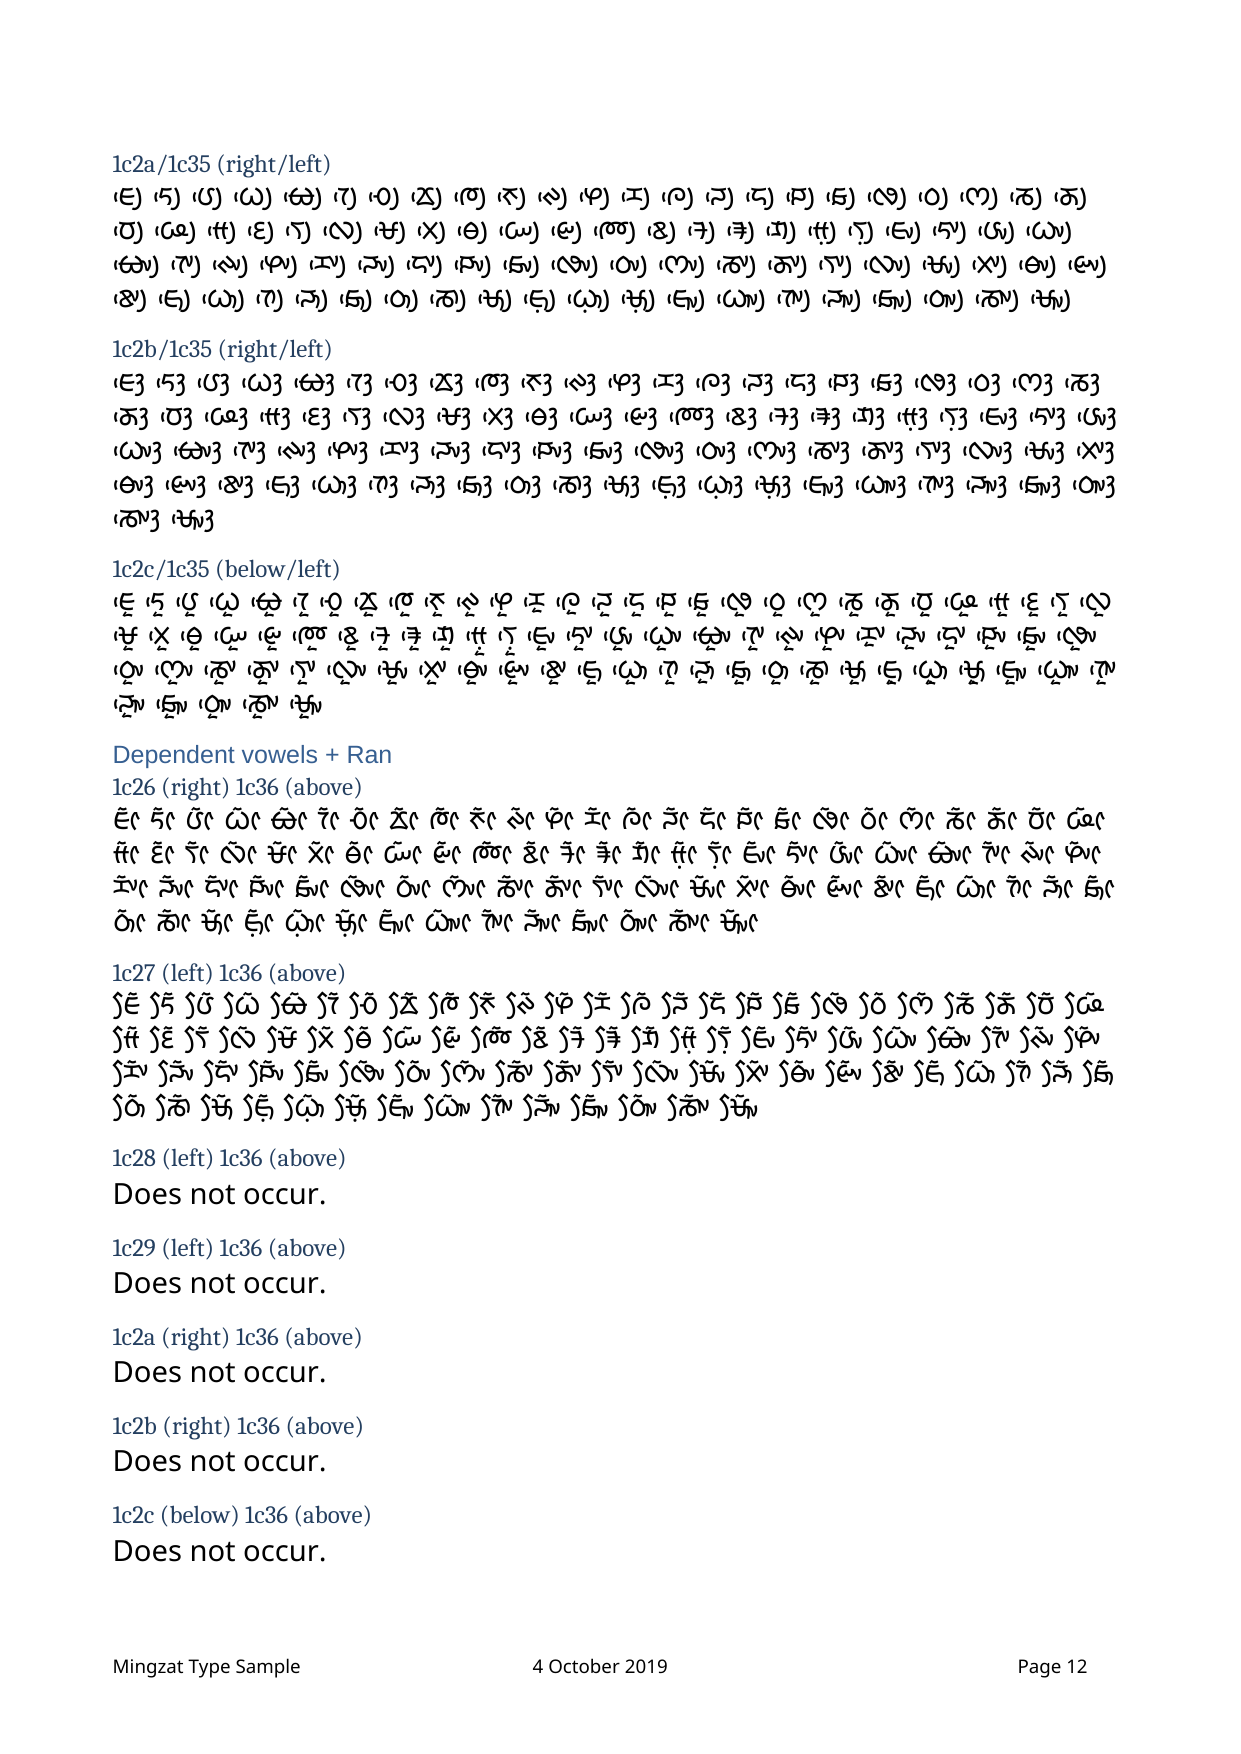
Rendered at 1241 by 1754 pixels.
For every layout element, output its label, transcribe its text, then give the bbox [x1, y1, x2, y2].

text Does not occur. [112, 1262, 1128, 1302]
subtitle 1c27 (left) 1c36 (above) [112, 959, 1128, 987]
text Does not occur. [112, 1351, 1128, 1391]
text ᰀᰪᰵ ᰁᰪᰵ ᰂᰪᰵ ᰃᰪᰵ ᰄᰪᰵ ᰅᰪᰵ ᰆᰪᰵ ᰇᰪᰵ ᰈᰪᰵ ᰉᰪᰵ ᰊᰪᰵ ᰋᰪᰵ ᰌᰪᰵ ᰍᰪᰵ ᰎᰪᰵ ᰏᰪᰵ ᰐᰪᰵ ᰑᰪᰵ ᰒᰪᰵ ᰓᰪᰵ ᰔᰪᰵ ᰕᰪᰵ ᰖᰪᰵ ᰗᰪᰵ ᰘᰪᰵ ᰙᰪᰵ ᰚᰪᰵ ᰛᰪᰵ ᰜᰪᰵ ᰝᰪᰵ ᰞᰪᰵ ᰟᰪᰵ ᰠᰪᰵ ᰡᰪᰵ ᰢᰪᰵ ᰣᰪᰵ ᱍᰪᰵ ᱎᰪᰵ ᱏᰪᰵ ᰙ᰷ᰪᰵ ᰛ᰷ᰪᰵ ᰀᰤᰪᰵ ᰁᰤᰪᰵ ᰂᰤᰪᰵ ᰃᰤᰪᰵ ᰄᰤᰪᰵ ᰅᰤᰪᰵ ᰊᰤᰪᰵ ᰋᰤᰪᰵ ᰌᰤᰪᰵ ᰎᰤᰪᰵ ᰏᰤᰪᰵ ᰐᰤᰪᰵ ᰑᰤᰪᰵ ᰒᰤᰪᰵ ᰓᰤᰪᰵ ᰔᰤᰪᰵ ᰕᰤᰪᰵ ᰖᰤᰪᰵ ᰛᰤᰪᰵ ᰜᰤᰪᰵ ᰝᰤᰪᰵ ᰞᰤᰪᰵ ᰟᰤᰪᰵ ᰡᰤᰪᰵ ᰣᰤᰪᰵ ᰀᰥᰪᰵ ᰃᰥᰪᰵ ᰅᰥᰪᰵ ᰎᰥᰪᰵ ᰑᰥᰪᰵ ᰓᰥᰪᰵ ᰕᰥᰪᰵ ᰝᰥᰪᰵ ᰀ᰷ᰥᰪᰵ ᰃ᰷ᰥᰪᰵ ᰝ᰷ᰥᰪᰵ ᰀᰥᰤᰪᰵ ᰃᰥᰤᰪᰵ ᰅᰥᰤᰪᰵ ᰎᰥᰤᰪᰵ ᰑᰥᰤᰪᰵ ᰓᰥᰤᰪᰵ ᰕᰥᰤᰪᰵ ᰝᰥᰤᰪᰵ [112, 179, 1128, 314]
text ᰀᰧᰶ ᰁᰧᰶ ᰂᰧᰶ ᰃᰧᰶ ᰄᰧᰶ ᰅᰧᰶ ᰆᰧᰶ ᰇᰧᰶ ᰈᰧᰶ ᰉᰧᰶ ᰊᰧᰶ ᰋᰧᰶ ᰌᰧᰶ ᰍᰧᰶ ᰎᰧᰶ ᰏᰧᰶ ᰐᰧᰶ ᰑᰧᰶ ᰒᰧᰶ ᰓᰧᰶ ᰔᰧᰶ ᰕᰧᰶ ᰖᰧᰶ ᰗᰧᰶ ᰘᰧᰶ ᰙᰧᰶ ᰚᰧᰶ ᰛᰧᰶ ᰜᰧᰶ ᰝᰧᰶ ᰞᰧᰶ ᰟᰧᰶ ᰠᰧᰶ ᰡᰧᰶ ᰢᰧᰶ ᰣᰧᰶ ᱍᰧᰶ ᱎᰧᰶ ᱏᰧᰶ ᰙ᰷ᰧᰶ ᰛ᰷ᰧᰶ ᰀᰤᰧᰶ ᰁᰤᰧᰶ ᰂᰤᰧᰶ ᰃᰤᰧᰶ ᰄᰤᰧᰶ ᰅᰤᰧᰶ ᰊᰤᰧᰶ ᰋᰤᰧᰶ ᰌᰤᰧᰶ ᰎᰤᰧᰶ ᰏᰤᰧᰶ ᰐᰤᰧᰶ ᰑᰤᰧᰶ ᰒᰤᰧᰶ ᰓᰤᰧᰶ ᰔᰤᰧᰶ ᰕᰤᰧᰶ ᰖᰤᰧᰶ ᰛᰤᰧᰶ ᰜᰤᰧᰶ ᰝᰤᰧᰶ ᰞᰤᰧᰶ ᰟᰤᰧᰶ ᰡᰤᰧᰶ ᰣᰤᰧᰶ ᰀᰥᰧᰶ ᰃᰥᰧᰶ ᰅᰥᰧᰶ ᰎᰥᰧᰶ ᰑᰥᰧᰶ ᰓᰥᰧᰶ ᰕᰥᰧᰶ ᰝᰥᰧᰶ ᰀ᰷ᰥᰧᰶ ᰃ᰷ᰥᰧᰶ ᰝ᰷ᰥᰧᰶ ᰀᰥᰤᰧᰶ ᰃᰥᰤᰧᰶ ᰅᰥᰤᰧᰶ ᰎᰥᰤᰧᰶ ᰑᰥᰤᰧᰶ ᰓᰥᰤᰧᰶ ᰕᰥᰤᰧᰶ ᰝᰥᰤᰧᰶ [112, 987, 1128, 1123]
subtitle 1c2a/1c35 (right/left) [112, 150, 1128, 179]
text Does not occur. [112, 1441, 1128, 1480]
subtitle 1c26 (right) 1c36 (above) [112, 773, 1128, 802]
subtitle 1c2a (right) 1c36 (above) [112, 1323, 1128, 1351]
subtitle 1c2c/1c35 (below/left) [112, 555, 1128, 583]
subtitle 1c28 (left) 1c36 (above) [112, 1144, 1128, 1173]
subtitle Dependent vowels + Ran [112, 740, 1128, 769]
text Does not occur. [112, 1173, 1128, 1213]
subtitle 1c2c (below) 1c36 (above) [112, 1501, 1128, 1530]
subtitle 1c29 (left) 1c36 (above) [112, 1233, 1128, 1262]
text ᰀᰬᰵ ᰁᰬᰵ ᰂᰬᰵ ᰃᰬᰵ ᰄᰬᰵ ᰅᰬᰵ ᰆᰬᰵ ᰇᰬᰵ ᰈᰬᰵ ᰉᰬᰵ ᰊᰬᰵ ᰋᰬᰵ ᰌᰬᰵ ᰍᰬᰵ ᰎᰬᰵ ᰏᰬᰵ ᰐᰬᰵ ᰑᰬᰵ ᰒᰬᰵ ᰓᰬᰵ ᰔᰬᰵ ᰕᰬᰵ ᰖᰬᰵ ᰗᰬᰵ ᰘᰬᰵ ᰙᰬᰵ ᰚᰬᰵ ᰛᰬᰵ ᰜᰬᰵ ᰝᰬᰵ ᰞᰬᰵ ᰟᰬᰵ ᰠᰬᰵ ᰡᰬᰵ ᰢᰬᰵ ᰣᰬᰵ ᱍᰬᰵ ᱎᰬᰵ ᱏᰬᰵ ᰙ᰷ᰬᰵ ᰛ᰷ᰬᰵ ᰀᰤᰬᰵ ᰁᰤᰬᰵ ᰂᰤᰬᰵ ᰃᰤᰬᰵ ᰄᰤᰬᰵ ᰅᰤᰬᰵ ᰊᰤᰬᰵ ᰋᰤᰬᰵ ᰌᰤᰬᰵ ᰎᰤᰬᰵ ᰏᰤᰬᰵ ᰐᰤᰬᰵ ᰑᰤᰬᰵ ᰒᰤᰬᰵ ᰓᰤᰬᰵ ᰔᰤᰬᰵ ᰕᰤᰬᰵ ᰖᰤᰬᰵ ᰛᰤᰬᰵ ᰜᰤᰬᰵ ᰝᰤᰬᰵ ᰞᰤᰬᰵ ᰟᰤᰬᰵ ᰡᰤᰬᰵ ᰣᰤᰬᰵ ᰀᰥᰬᰵ ᰃᰥᰬᰵ ᰅᰥᰬᰵ ᰎᰥᰬᰵ ᰑᰥᰬᰵ ᰓᰥᰬᰵ ᰕᰥᰬᰵ ᰝᰥᰬᰵ ᰀ᰷ᰥᰬᰵ ᰃ᰷ᰥᰬᰵ ᰝ᰷ᰥᰬᰵ ᰀᰥᰤᰬᰵ ᰃᰥᰤᰬᰵ ᰅᰥᰤᰬᰵ ᰎᰥᰤᰬᰵ ᰑᰥᰤᰬᰵ ᰓᰥᰤᰬᰵ ᰕᰥᰤᰬᰵ ᰝᰥᰤᰬᰵ [112, 583, 1128, 719]
subtitle 1c2b (right) 1c36 (above) [112, 1412, 1128, 1441]
text Does not occur. [112, 1530, 1128, 1570]
text ᰀᰫᰵ ᰁᰫᰵ ᰂᰫᰵ ᰃᰫᰵ ᰄᰫᰵ ᰅᰫᰵ ᰆᰫᰵ ᰇᰫᰵ ᰈᰫᰵ ᰉᰫᰵ ᰊᰫᰵ ᰋᰫᰵ ᰌᰫᰵ ᰍᰫᰵ ᰎᰫᰵ ᰏᰫᰵ ᰐᰫᰵ ᰑᰫᰵ ᰒᰫᰵ ᰓᰫᰵ ᰔᰫᰵ ᰕᰫᰵ ᰖᰫᰵ ᰗᰫᰵ ᰘᰫᰵ ᰙᰫᰵ ᰚᰫᰵ ᰛᰫᰵ ᰜᰫᰵ ᰝᰫᰵ ᰞᰫᰵ ᰟᰫᰵ ᰠᰫᰵ ᰡᰫᰵ ᰢᰫᰵ ᰣᰫᰵ ᱍᰫᰵ ᱎᰫᰵ ᱏᰫᰵ ᰙ᰷ᰫᰵ ᰛ᰷ᰫᰵ ᰀᰤᰫᰵ ᰁᰤᰫᰵ ᰂᰤᰫᰵ ᰃᰤᰫᰵ ᰄᰤᰫᰵ ᰅᰤᰫᰵ ᰊᰤᰫᰵ ᰋᰤᰫᰵ ᰌᰤᰫᰵ ᰎᰤᰫᰵ ᰏᰤᰫᰵ ᰐᰤᰫᰵ ᰑᰤᰫᰵ ᰒᰤᰫᰵ ᰓᰤᰫᰵ ᰔᰤᰫᰵ ᰕᰤᰫᰵ ᰖᰤᰫᰵ ᰛᰤᰫᰵ ᰜᰤᰫᰵ ᰝᰤᰫᰵ ᰞᰤᰫᰵ ᰟᰤᰫᰵ ᰡᰤᰫᰵ ᰣᰤᰫᰵ ᰀᰥᰫᰵ ᰃᰥᰫᰵ ᰅᰥᰫᰵ ᰎᰥᰫᰵ ᰑᰥᰫᰵ ᰓᰥᰫᰵ ᰕᰥᰫᰵ ᰝᰥᰫᰵ ᰀ᰷ᰥᰫᰵ ᰃ᰷ᰥᰫᰵ ᰝ᰷ᰥᰫᰵ ᰀᰥᰤᰫᰵ ᰃᰥᰤᰫᰵ ᰅᰥᰤᰫᰵ ᰎᰥᰤᰫᰵ ᰑᰥᰤᰫᰵ ᰓᰥᰤᰫᰵ ᰕᰥᰤᰫᰵ ᰝᰥᰤᰫᰵ [112, 364, 1128, 534]
text ᰀᰦᰶ ᰁᰦᰶ ᰂᰦᰶ ᰃᰦᰶ ᰄᰦᰶ ᰅᰦᰶ ᰆᰦᰶ ᰇᰦᰶ ᰈᰦᰶ ᰉᰦᰶ ᰊᰦᰶ ᰋᰦᰶ ᰌᰦᰶ ᰍᰦᰶ ᰎᰦᰶ ᰏᰦᰶ ᰐᰦᰶ ᰑᰦᰶ ᰒᰦᰶ ᰓᰦᰶ ᰔᰦᰶ ᰕᰦᰶ ᰖᰦᰶ ᰗᰦᰶ ᰘᰦᰶ ᰙᰦᰶ ᰚᰦᰶ ᰛᰦᰶ ᰜᰦᰶ ᰝᰦᰶ ᰞᰦᰶ ᰟᰦᰶ ᰠᰦᰶ ᰡᰦᰶ ᰢᰦᰶ ᰣᰦᰶ ᱍᰦᰶ ᱎᰦᰶ ᱏᰦᰶ ᰙ᰷ᰦᰶ ᰛ᰷ᰦᰶ ᰀᰤᰦᰶ ᰁᰤᰦᰶ ᰂᰤᰦᰶ ᰃᰤᰦᰶ ᰄᰤᰦᰶ ᰅᰤᰦᰶ ᰊᰤᰦᰶ ᰋᰤᰦᰶ ᰌᰤᰦᰶ ᰎᰤᰦᰶ ᰏᰤᰦᰶ ᰐᰤᰦᰶ ᰑᰤᰦᰶ ᰒᰤᰦᰶ ᰓᰤᰦᰶ ᰔᰤᰦᰶ ᰕᰤᰦᰶ ᰖᰤᰦᰶ ᰛᰤᰦᰶ ᰜᰤᰦᰶ ᰝᰤᰦᰶ ᰞᰤᰦᰶ ᰟᰤᰦᰶ ᰡᰤᰦᰶ ᰣᰤᰦᰶ ᰀᰥᰦᰶ ᰃᰥᰦᰶ ᰅᰥᰦᰶ ᰎᰥᰦᰶ ᰑᰥᰦᰶ ᰓᰥᰦᰶ ᰕᰥᰦᰶ ᰝᰥᰦᰶ ᰀ᰷ᰥᰦᰶ ᰃ᰷ᰥᰦᰶ ᰝ᰷ᰥᰦᰶ ᰀᰥᰤᰦᰶ ᰃᰥᰤᰦᰶ ᰅᰥᰤᰦᰶ ᰎᰥᰤᰦᰶ ᰑᰥᰤᰦᰶ ᰓᰥᰤᰦᰶ ᰕᰥᰤᰦᰶ ᰝᰥᰤᰦᰶ [112, 802, 1128, 938]
subtitle 1c2b/1c35 (right/left) [112, 335, 1128, 364]
